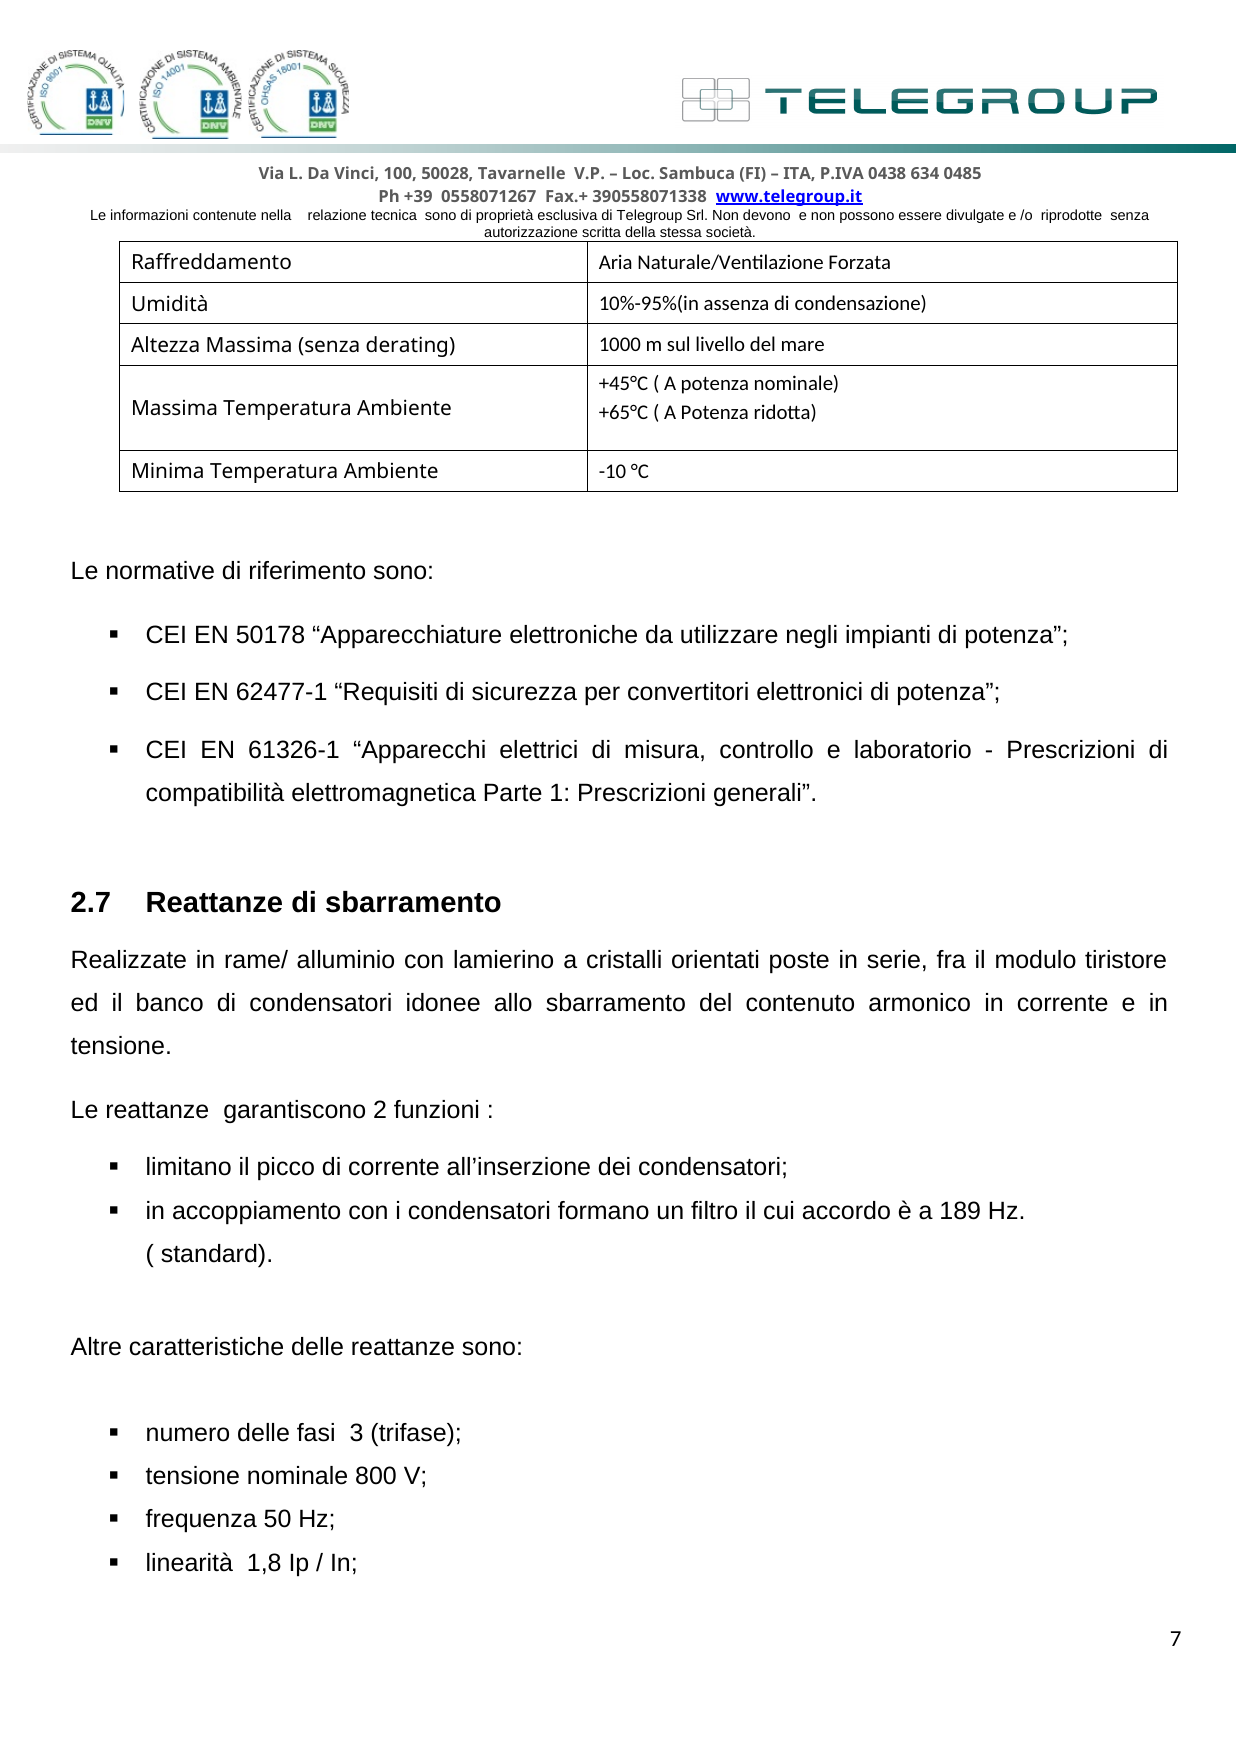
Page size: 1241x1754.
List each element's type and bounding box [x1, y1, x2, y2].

picture [674, 73, 1165, 128]
picture [139, 50, 242, 139]
picture [27, 50, 125, 135]
table_cell [59, 241, 1181, 1610]
picture [248, 50, 349, 138]
